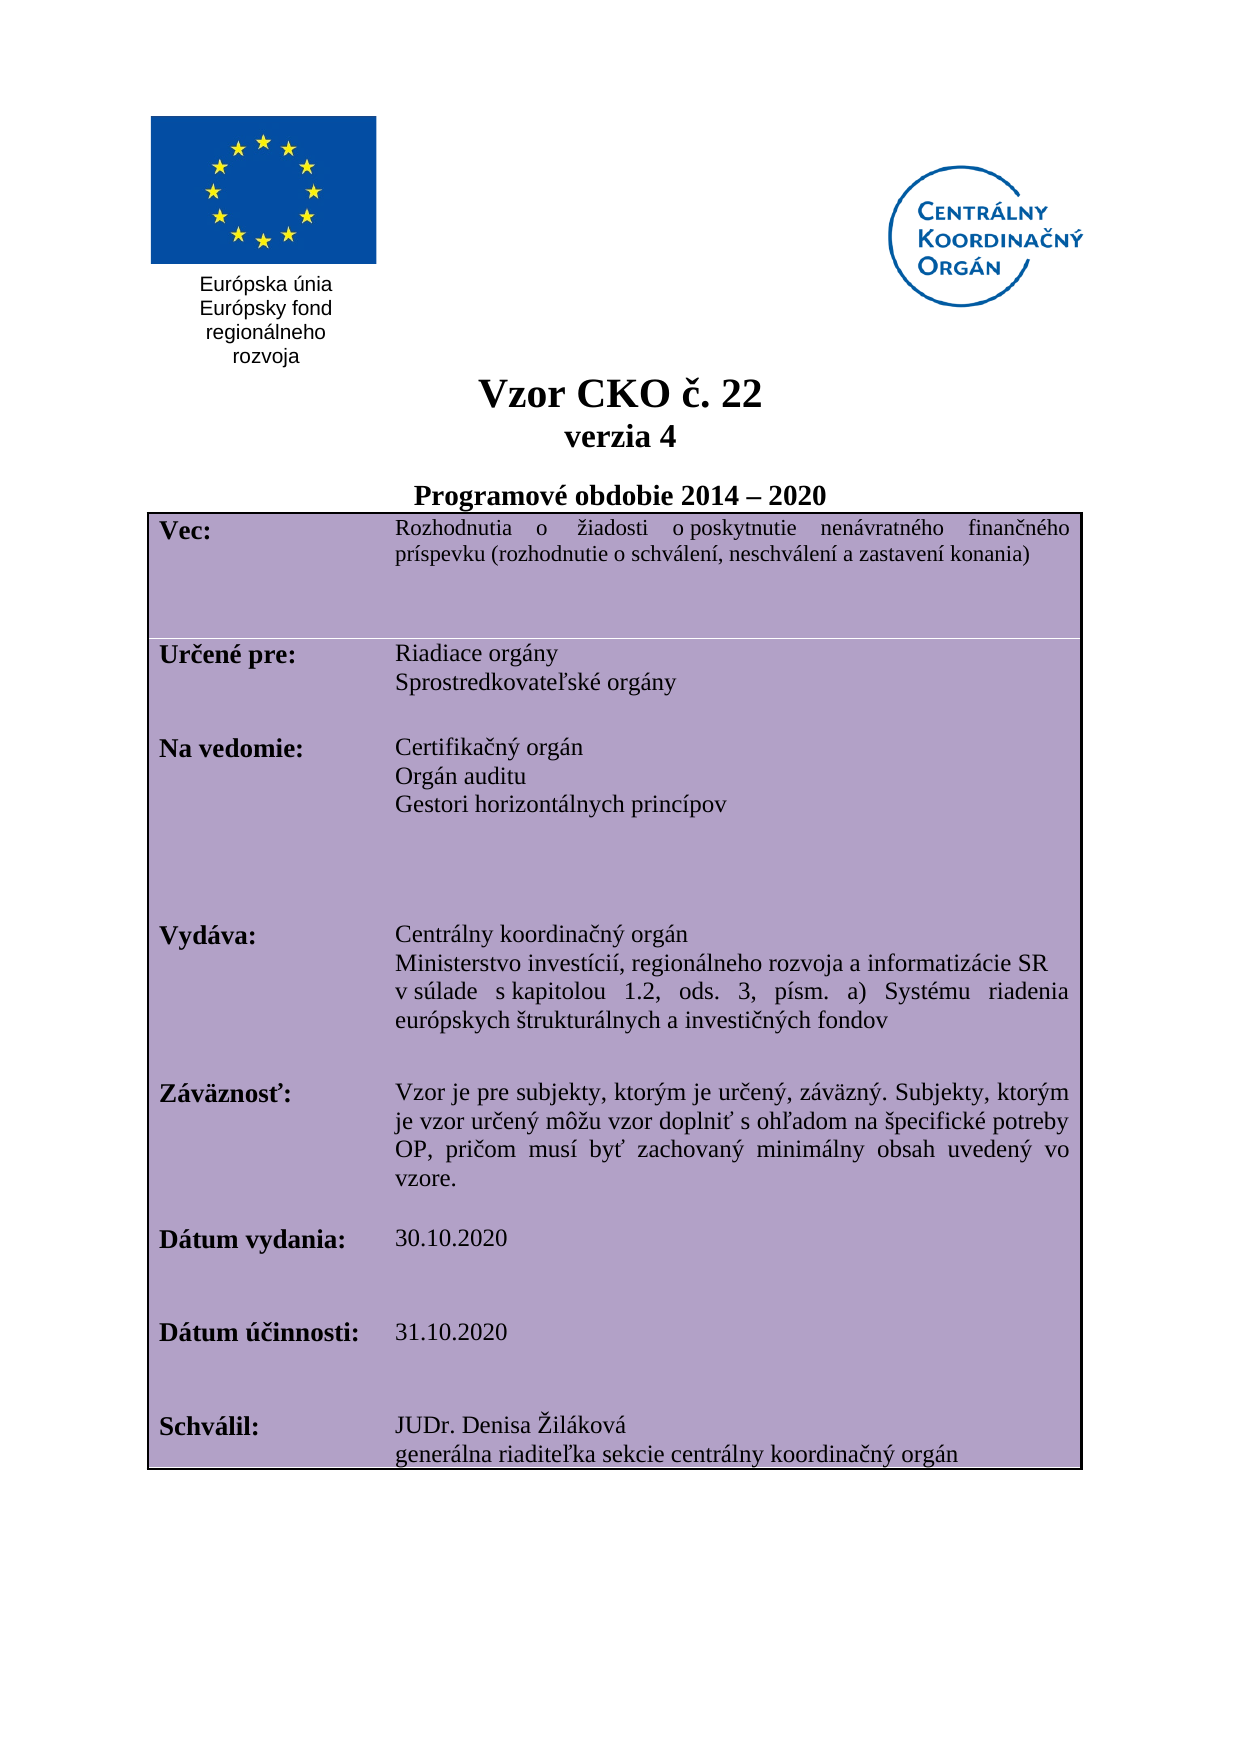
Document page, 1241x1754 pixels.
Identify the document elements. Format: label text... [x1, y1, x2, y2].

text Vzor CKO č. [148, 368, 1093, 416]
table_cell Riadiace orgány Sprostredkovateľské orgány [384, 639, 1080, 732]
table_cell Dátum účinnosti: [149, 1317, 384, 1410]
table_cell [384, 1077, 1080, 1223]
table_cell [384, 1223, 1080, 1317]
table_cell Vydáva: [149, 919, 384, 1077]
table_cell [384, 1317, 1080, 1410]
text Európska únia [148, 272, 384, 296]
text Európsky fond regionálneho [148, 296, 384, 344]
table_cell Určené pre: [149, 639, 384, 732]
table_header Rozhodnutia o žiadosti o poskytnutie nenávratného finančného príspevku (rozhodnutie o schválení, neschválení a zastavení konania) [384, 514, 1080, 638]
table_cell Záväznosť: [149, 1077, 384, 1223]
table_cell Dátum vydania: [149, 1223, 384, 1317]
table_header Vec: [149, 514, 384, 638]
table_cell JUDr. Denisa Žiláková generálna riaditeľka sekcie centrálny koordinačný orgán [384, 1410, 1080, 1467]
picture [884, 162, 1084, 306]
text Programové obdobie 2014 – 2020 [148, 478, 1093, 512]
table_cell Centrálny koordinačný orgán Ministerstvo investícií, regionálneho rozvoja a informatizácie SR v súlade s kapitolou 1.2, ods. 3, písm. a) Systému riadenia európskych štrukturálnych a investičných fondov [384, 919, 1080, 1077]
table_cell Schválil: [149, 1410, 384, 1467]
text rozvoja [148, 344, 384, 368]
table_cell Na vedomie: [149, 732, 384, 919]
table_cell Certifikačný orgán Orgán auditu Gestori horizontálnych princípov [384, 732, 1080, 919]
text verzia [148, 416, 1093, 454]
